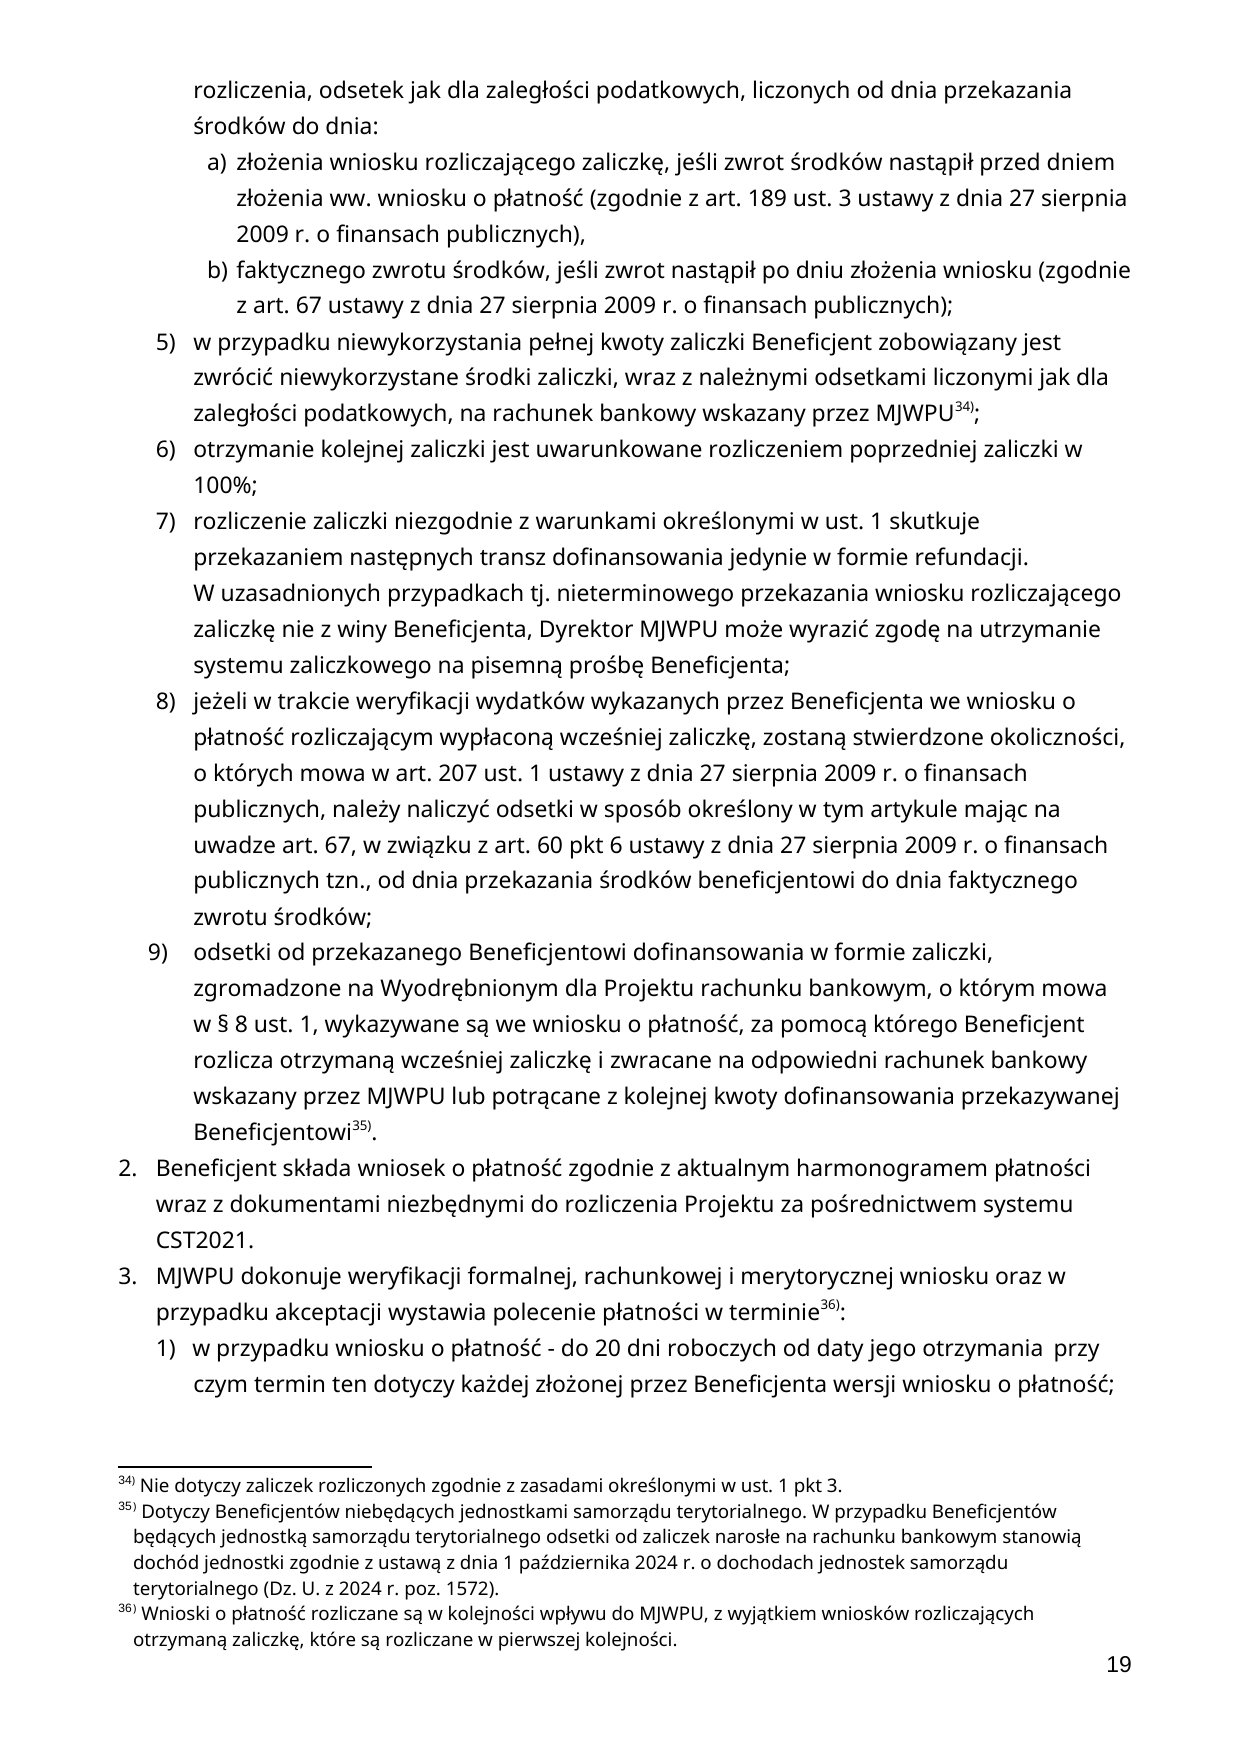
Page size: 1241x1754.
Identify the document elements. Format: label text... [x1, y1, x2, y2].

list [156, 74, 1132, 141]
list rozliczenie zaliczki niezgodnie z warunkami określonymi w ust. 1 skutkuje przekazaniem następnych transz dofinansowania jedynie w formie refundacji. W uzasadnionych przypadkach tj. nieterminowego przekazania wniosku rozliczającego zaliczkę nie z winy Beneficjenta, Dyrektor MJWPU może wyrazić zgodę na utrzymanie systemu zaliczkowego na pisemną prośbę Beneficjenta; [156, 505, 1132, 680]
list jeżeli w trakcie weryfikacji wydatków wykazanych przez Beneficjenta we wniosku o płatność rozliczającym wypłaconą wcześniej zaliczkę, zostaną stwierdzone okoliczności, o których mowa w art. 207 ust. 1 ustawy z dnia 27 sierpnia 2009 r. o finansach publicznych, należy naliczyć odsetki w sposób określony w tym artykule mając na uwadze art. 67, w związku z art. 60 pkt 6 ustawy z dnia 27 sierpnia 2009 r. o finansach publicznych tzn., od dnia przekazania środków beneficjentowi do dnia faktycznego zwrotu środków; [156, 685, 1132, 932]
list złożenia wniosku rozliczającego zaliczkę, jeśli zwrot środków nastąpił przed dniem złożenia ww. wniosku o płatność (zgodnie z art. 189 ust. 3 ustawy z dnia 27 sierpnia 2009 r. o finansach publicznych), [207, 146, 1132, 249]
list faktycznego zwrotu środków, jeśli zwrot nastąpił po dniu złożenia wniosku (zgodnie z art. 67 ustawy z dnia 27 sierpnia 2009 r. o finansach publicznych); [207, 253, 1132, 321]
list MJWPU dokonuje weryfikacji formalnej, rachunkowej i merytorycznej wniosku oraz w przypadku akceptacji wystawia polecenie płatności w terminie): [118, 1260, 1132, 1327]
list w przypadku niewykorzystania pełnej kwoty zaliczki Beneficjent zobowiązany jest zwrócić niewykorzystane środki zaliczki, wraz z należnymi odsetkami liczonymi jak dla zaległości podatkowych, na rachunek bankowy wskazany przez MJWPU); [156, 325, 1132, 428]
list Beneficjent składa wniosek o płatność zgodnie z aktualnym harmonogramem płatności wraz z dokumentami niezbędnymi do rozliczenia Projektu za pośrednictwem systemu CST2021. [118, 1152, 1132, 1255]
list w przypadku wniosku o płatność - do 20 dni roboczych od daty jego otrzymania przy czym termin ten dotyczy każdej złożonej przez Beneficjenta wersji wniosku o płatność; [156, 1332, 1132, 1399]
list odsetki od przekazanego Beneficjentowi dofinansowania w formie zaliczki, zgromadzone na Wyodrębnionym dla Projektu rachunku bankowym, o którym mowa w § 8 ust. 1, wykazywane są we wniosku o płatność, za pomocą którego Beneficjent rozlicza otrzymaną wcześniej zaliczkę i zwracane na odpowiedni rachunek bankowy wskazany przez MJWPU lub potrącane z kolejnej kwoty dofinansowania przekazywanej Beneficjentowi). [148, 936, 1132, 1147]
list otrzymanie kolejnej zaliczki jest uwarunkowane rozliczeniem poprzedniej zaliczki w 100%; [156, 433, 1132, 500]
